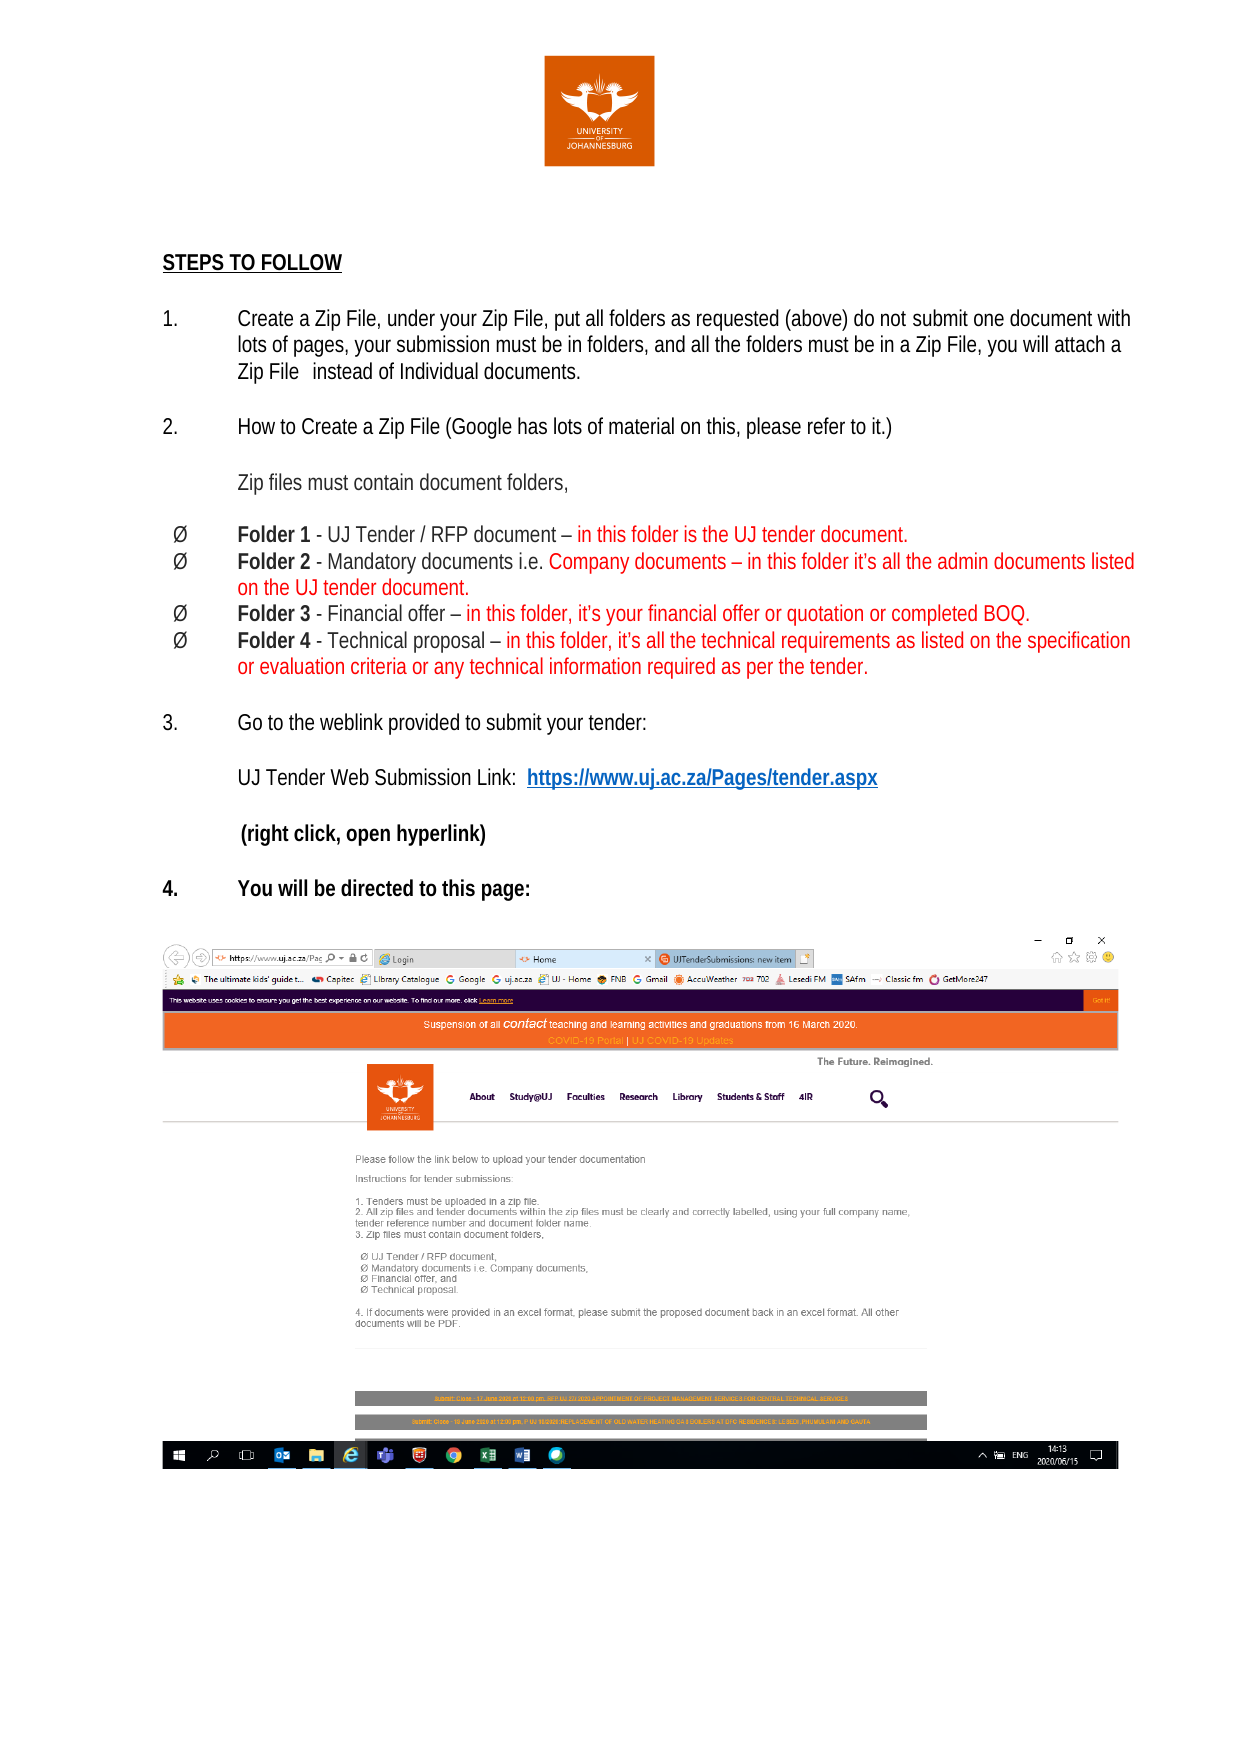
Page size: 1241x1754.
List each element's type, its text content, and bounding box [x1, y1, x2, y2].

text 2. How to Create a Zip File (Google has lots of material on this, please refer to it.) [162, 413, 1137, 439]
picture [542, 54, 657, 169]
text (right click, open hyperlink) [162, 820, 1137, 846]
picture [162, 930, 1119, 1469]
text UJ Tender Web Submission Link: https://www.uj.ac.za/Pages/tender.aspx [162, 764, 1137, 791]
text 4. You will be directed to this page: [162, 875, 1137, 902]
text 3. Go to the weblink provided to submit your tender: [162, 709, 1137, 735]
text STEPS TO FOLLOW [162, 249, 1137, 276]
text Zip files must contain document folders, Ø Folder 1 - UJ Tender / RFP document – in this folder is the UJ tender document. Ø Folder 2 - Mandatory documents i.e. Company documents – in this folder it’s all the admin documents listed on the UJ tender document. Ø Folder 3 - Financial offer – in this folder, it’s your financial offer or quotation or completed BOQ. Ø Folder 4 - Technical proposal – in this folder, it’s all the technical requirements as listed on the specification or evaluation criteria or any technical information required as per the tender. [162, 469, 1137, 679]
text 1. Create a Zip File, under your Zip File, put all folders as requested (above) do not submit one document with lots of pages, your submission must be in folders, and all the folders must be in a Zip File, you will attach a Zip File instead of Individual documents. [162, 305, 1137, 384]
